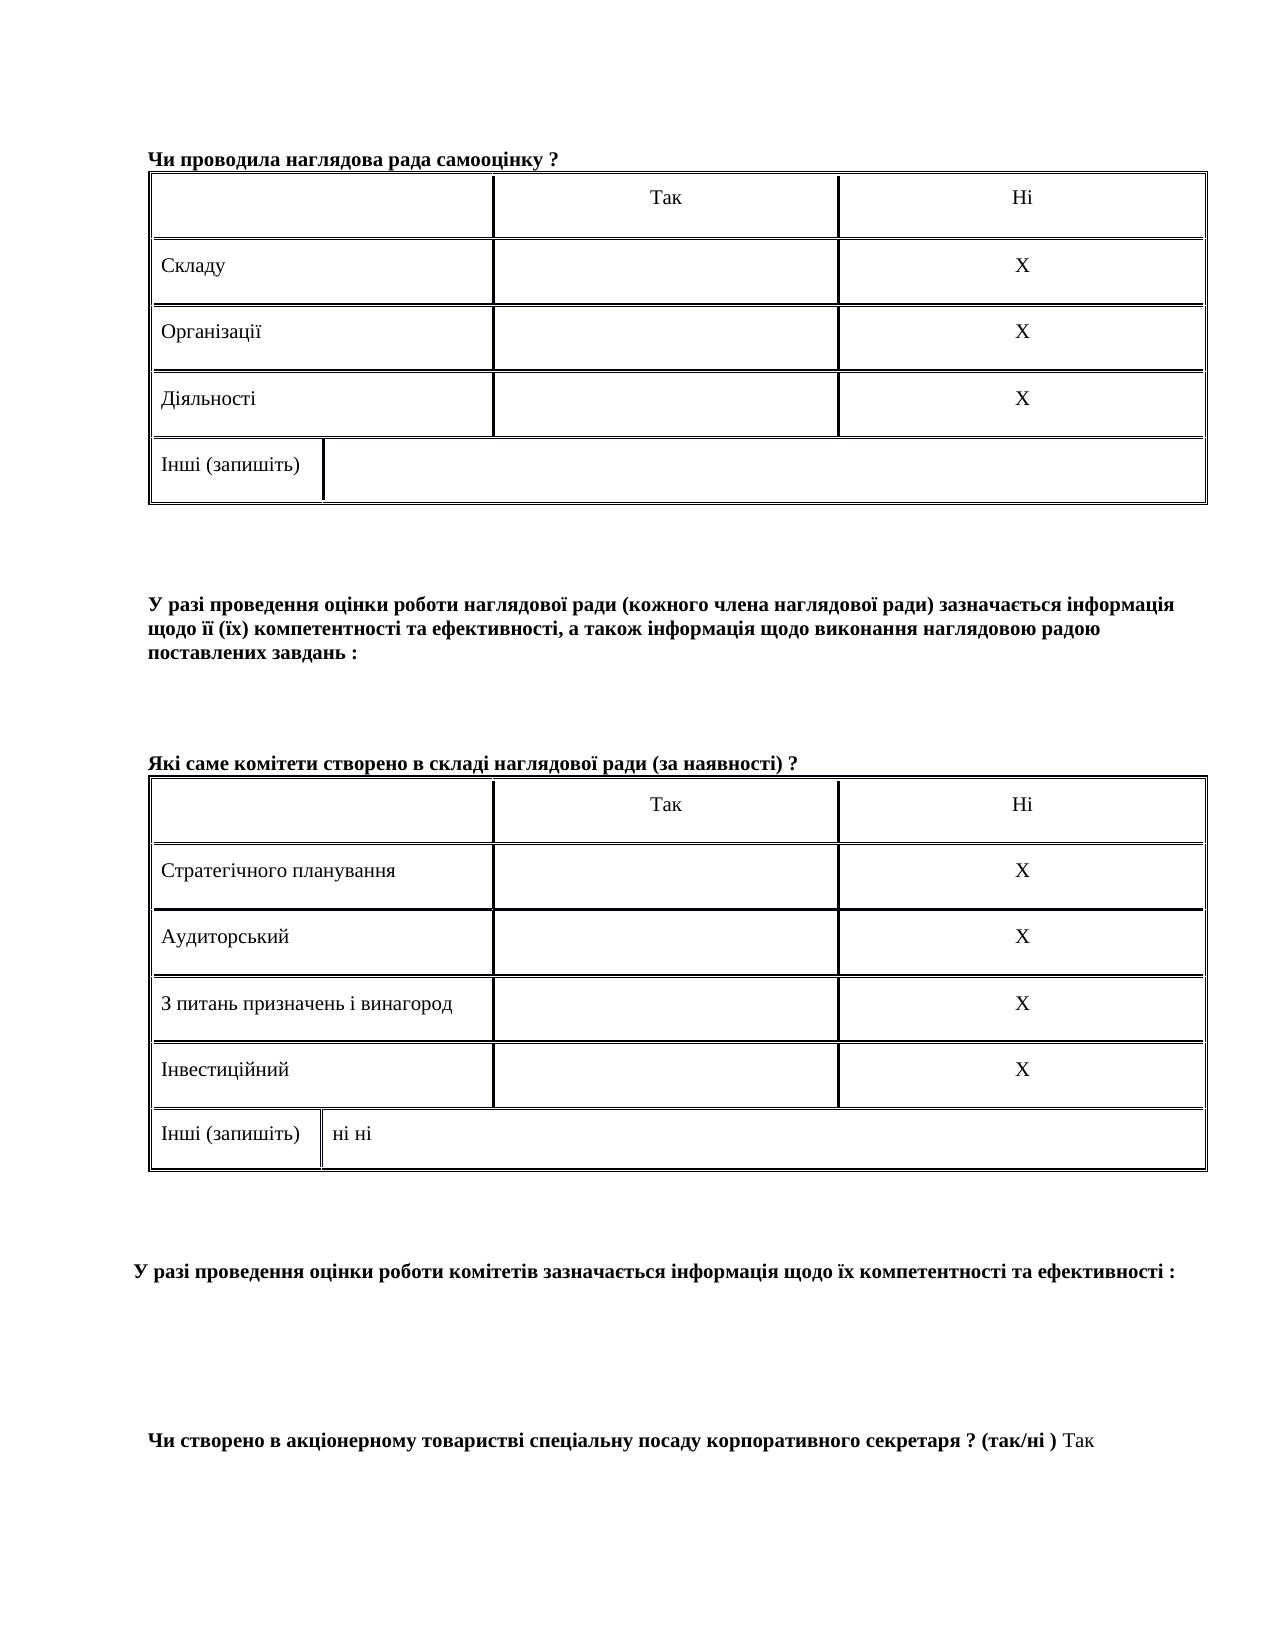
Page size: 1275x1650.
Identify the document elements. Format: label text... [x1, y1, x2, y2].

table_cell [323, 436, 1206, 502]
text Які саме комітети створено в складі наглядової ради (за наявності) ? [148, 751, 1186, 775]
text У разі проведення оцінки роботи наглядової ради (кожного члена наглядової ради) зазначається інформація щодо її (їх) компетентності та ефективності, а також інформація щодо виконання наглядовою радою поставлених завдань : [148, 592, 1186, 664]
table_cell X [840, 974, 1205, 1040]
table_cell X [840, 369, 1205, 436]
table_cell X [840, 908, 1206, 974]
table_header Ні [838, 779, 1205, 842]
text Чи проводила наглядова рада самооцінку ? [148, 146, 1186, 171]
table_cell [495, 240, 837, 303]
table_cell Організації [152, 303, 492, 369]
table_cell ні ні [321, 1107, 1206, 1168]
table_cell З питань призначень і винагород [152, 974, 492, 1040]
table_cell Стратегічного планування [150, 842, 493, 908]
table_cell [495, 911, 837, 974]
table_cell Інші (запишіть) [150, 1107, 321, 1168]
table_cell Складу [150, 237, 493, 303]
table_cell Інвестиційний [152, 1040, 492, 1107]
table_header [150, 172, 493, 237]
table_cell [495, 373, 837, 436]
table_cell Діяльності [152, 369, 492, 436]
table_header Ні [838, 174, 1205, 237]
table_cell Інші (запишіть) [150, 436, 323, 502]
table_cell [495, 1044, 837, 1107]
table_cell [495, 978, 837, 1040]
table_cell X [840, 303, 1205, 369]
table_cell [495, 307, 837, 369]
table_header Так [493, 779, 838, 842]
text Чи створено в акціонерному товаристві спеціальну посаду корпоративного секретаря ? (так/ні ) Так [148, 1428, 1186, 1452]
table_cell X [840, 1040, 1205, 1107]
table_cell X [838, 842, 1206, 908]
table_cell Аудиторський [150, 908, 492, 974]
table_cell X [838, 237, 1206, 303]
table_header [152, 777, 493, 842]
text У разі проведення оцінки роботи комітетів зазначається інформація щодо їх компетентності та ефективності : [133, 1258, 1186, 1283]
table_header Так [493, 174, 838, 237]
table_cell [495, 845, 837, 908]
